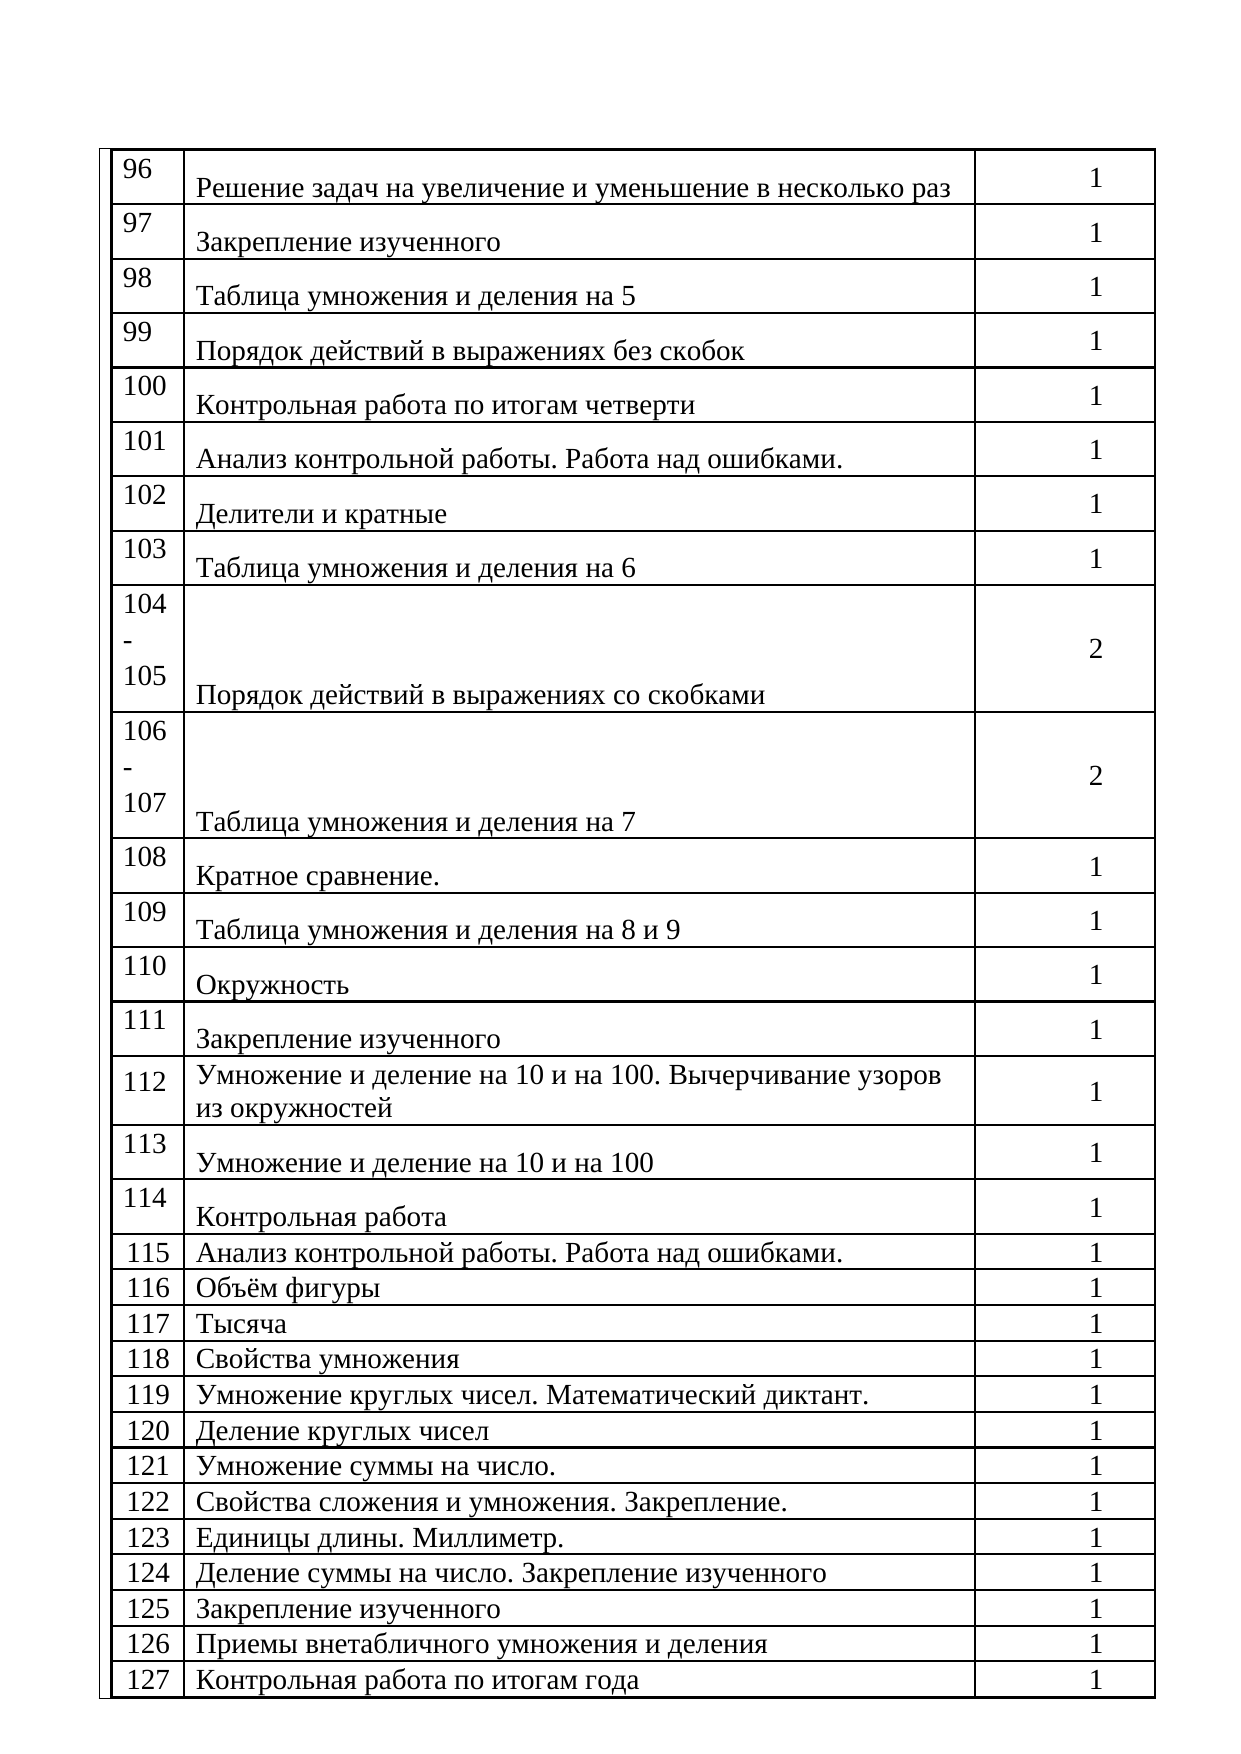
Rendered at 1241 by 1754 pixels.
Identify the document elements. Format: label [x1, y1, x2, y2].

table_header [976, 205, 1154, 258]
table_header [113, 1180, 183, 1233]
table_header [113, 1057, 183, 1124]
table_header [113, 894, 183, 946]
table_header [113, 1484, 183, 1518]
table_header [976, 1126, 1154, 1178]
table_header [113, 1377, 183, 1411]
table_header [976, 1591, 1154, 1625]
table_header [976, 894, 1154, 946]
table_header [185, 1627, 974, 1660]
table_header [337, 197, 349, 203]
table_header [976, 1003, 1154, 1055]
table_header [547, 1535, 553, 1546]
table_header [976, 260, 1154, 312]
table_header [185, 1180, 974, 1233]
table_header [976, 151, 1154, 203]
table_header [976, 314, 1154, 366]
table_header [686, 1262, 698, 1268]
table_header [113, 151, 183, 203]
table_header [113, 1342, 183, 1375]
table_header [976, 423, 1154, 475]
table_header [113, 477, 183, 530]
table_header [340, 185, 346, 196]
table_header [185, 314, 974, 366]
table_header [200, 1422, 209, 1439]
table_header [976, 477, 1154, 530]
table_header [185, 1342, 974, 1375]
table_header [185, 948, 974, 1000]
table_header [113, 1627, 183, 1660]
table_header [113, 314, 183, 366]
table_header [113, 1270, 183, 1304]
table_header [689, 1250, 695, 1261]
table_header [185, 1377, 974, 1411]
table_header [113, 1235, 183, 1268]
table_header [217, 1535, 223, 1546]
table_header [185, 1270, 974, 1304]
table_header [113, 1413, 183, 1446]
table_header [185, 1235, 974, 1268]
table_header [197, 1440, 213, 1446]
table_header [321, 1535, 327, 1546]
table_header [185, 1520, 974, 1553]
table_header [185, 894, 974, 946]
table_header [113, 260, 183, 312]
table_header [113, 1591, 183, 1625]
table_header [185, 151, 974, 203]
table_header [113, 532, 183, 584]
table_header [976, 1484, 1154, 1518]
table_header [113, 713, 183, 837]
table_header [185, 1003, 974, 1055]
table_header [185, 423, 974, 475]
table_header [976, 1342, 1154, 1375]
table_header [976, 1235, 1154, 1268]
table_header [976, 1520, 1154, 1553]
table_header [113, 1449, 183, 1482]
table_header [113, 1306, 183, 1340]
table_header [185, 1306, 974, 1340]
table_header [318, 1547, 330, 1553]
table_header [326, 1428, 332, 1439]
table_header [356, 1250, 362, 1261]
table_header [185, 532, 974, 584]
table_header [976, 532, 1154, 584]
table_header [185, 713, 974, 837]
table_header [976, 1270, 1154, 1304]
table_header [185, 839, 974, 892]
table_header [976, 1180, 1154, 1233]
table_header [214, 1547, 226, 1553]
table_header [976, 369, 1154, 421]
table_header [185, 369, 974, 421]
table_header [185, 1057, 974, 1124]
table_header [113, 1003, 183, 1055]
table_header [976, 713, 1154, 837]
table_header [113, 1555, 183, 1589]
table_header [976, 948, 1154, 1000]
table_header [185, 1413, 974, 1446]
table_header [113, 1126, 183, 1178]
table_header [916, 185, 922, 196]
table_header [113, 423, 183, 475]
table_header [185, 205, 974, 258]
table_header [976, 1662, 1154, 1696]
table_header [185, 586, 974, 711]
table_header [976, 1449, 1154, 1482]
table_header [185, 1591, 974, 1625]
table_header [976, 1306, 1154, 1340]
table_header [113, 839, 183, 892]
table_header [976, 1555, 1154, 1589]
table_header [976, 1627, 1154, 1660]
table_header [976, 1057, 1154, 1124]
table_header [185, 1555, 974, 1589]
table_header [113, 1520, 183, 1553]
table_header [113, 948, 183, 1000]
table_header [185, 1126, 974, 1178]
table_header [100, 149, 110, 1698]
table_header [185, 260, 974, 312]
table_header [113, 1662, 183, 1696]
table_header [113, 369, 183, 421]
table_header [976, 839, 1154, 892]
table_header [466, 1250, 472, 1261]
table_header [113, 205, 183, 258]
table_header [976, 1413, 1154, 1446]
table_header [113, 586, 183, 711]
table_header [976, 586, 1154, 711]
table_header [185, 1449, 974, 1482]
table_header [976, 1377, 1154, 1411]
table_header [185, 477, 974, 530]
table_header [185, 1662, 974, 1696]
table_header [185, 1484, 974, 1518]
